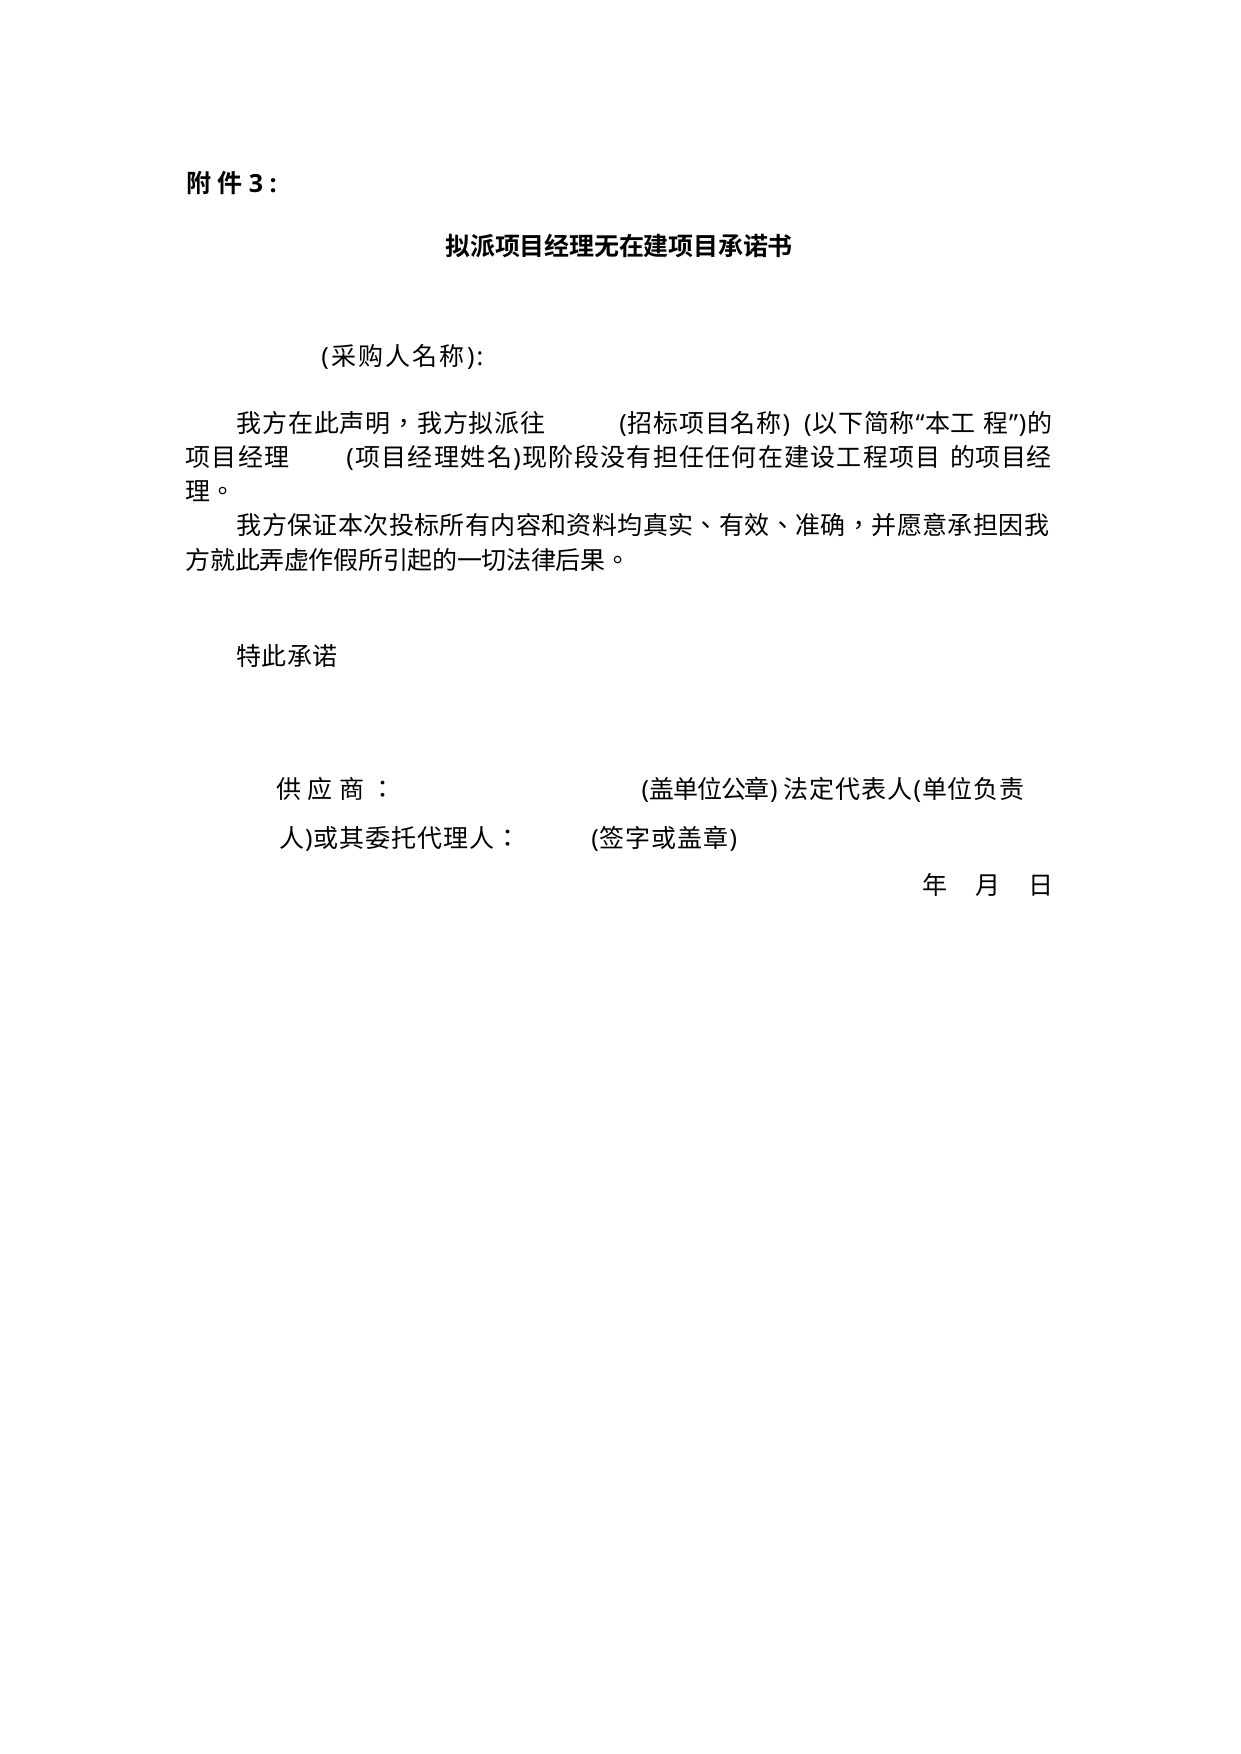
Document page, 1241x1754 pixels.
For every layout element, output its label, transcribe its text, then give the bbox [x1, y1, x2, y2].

text 我方保证本次投标所有内容和资料均真实、有效、准确，并愿意承担因我 方就此弄虚作假所引起的一切法律后果。 [185, 507, 1052, 577]
text 年 月 日 [185, 869, 1054, 901]
text 我方在此声明，我方拟派往 (招标项目名称) (以下简称“本工 程”)的项目经理 (项目经理姓名)现阶段没有担任任何在建设工程项目 的项目经理。 [185, 405, 1052, 507]
text 拟派项目经理无在建项目承诺书 [445, 231, 1054, 262]
text 供 应 商 ： (盖单位公章) 法定代表人(单位负责人)或其委托代理人： (签字或盖章) [276, 771, 1044, 854]
text 特此承诺 [236, 640, 1054, 672]
text (采购人名称): [185, 341, 1054, 372]
text 附 件 3 : [186, 168, 1054, 199]
